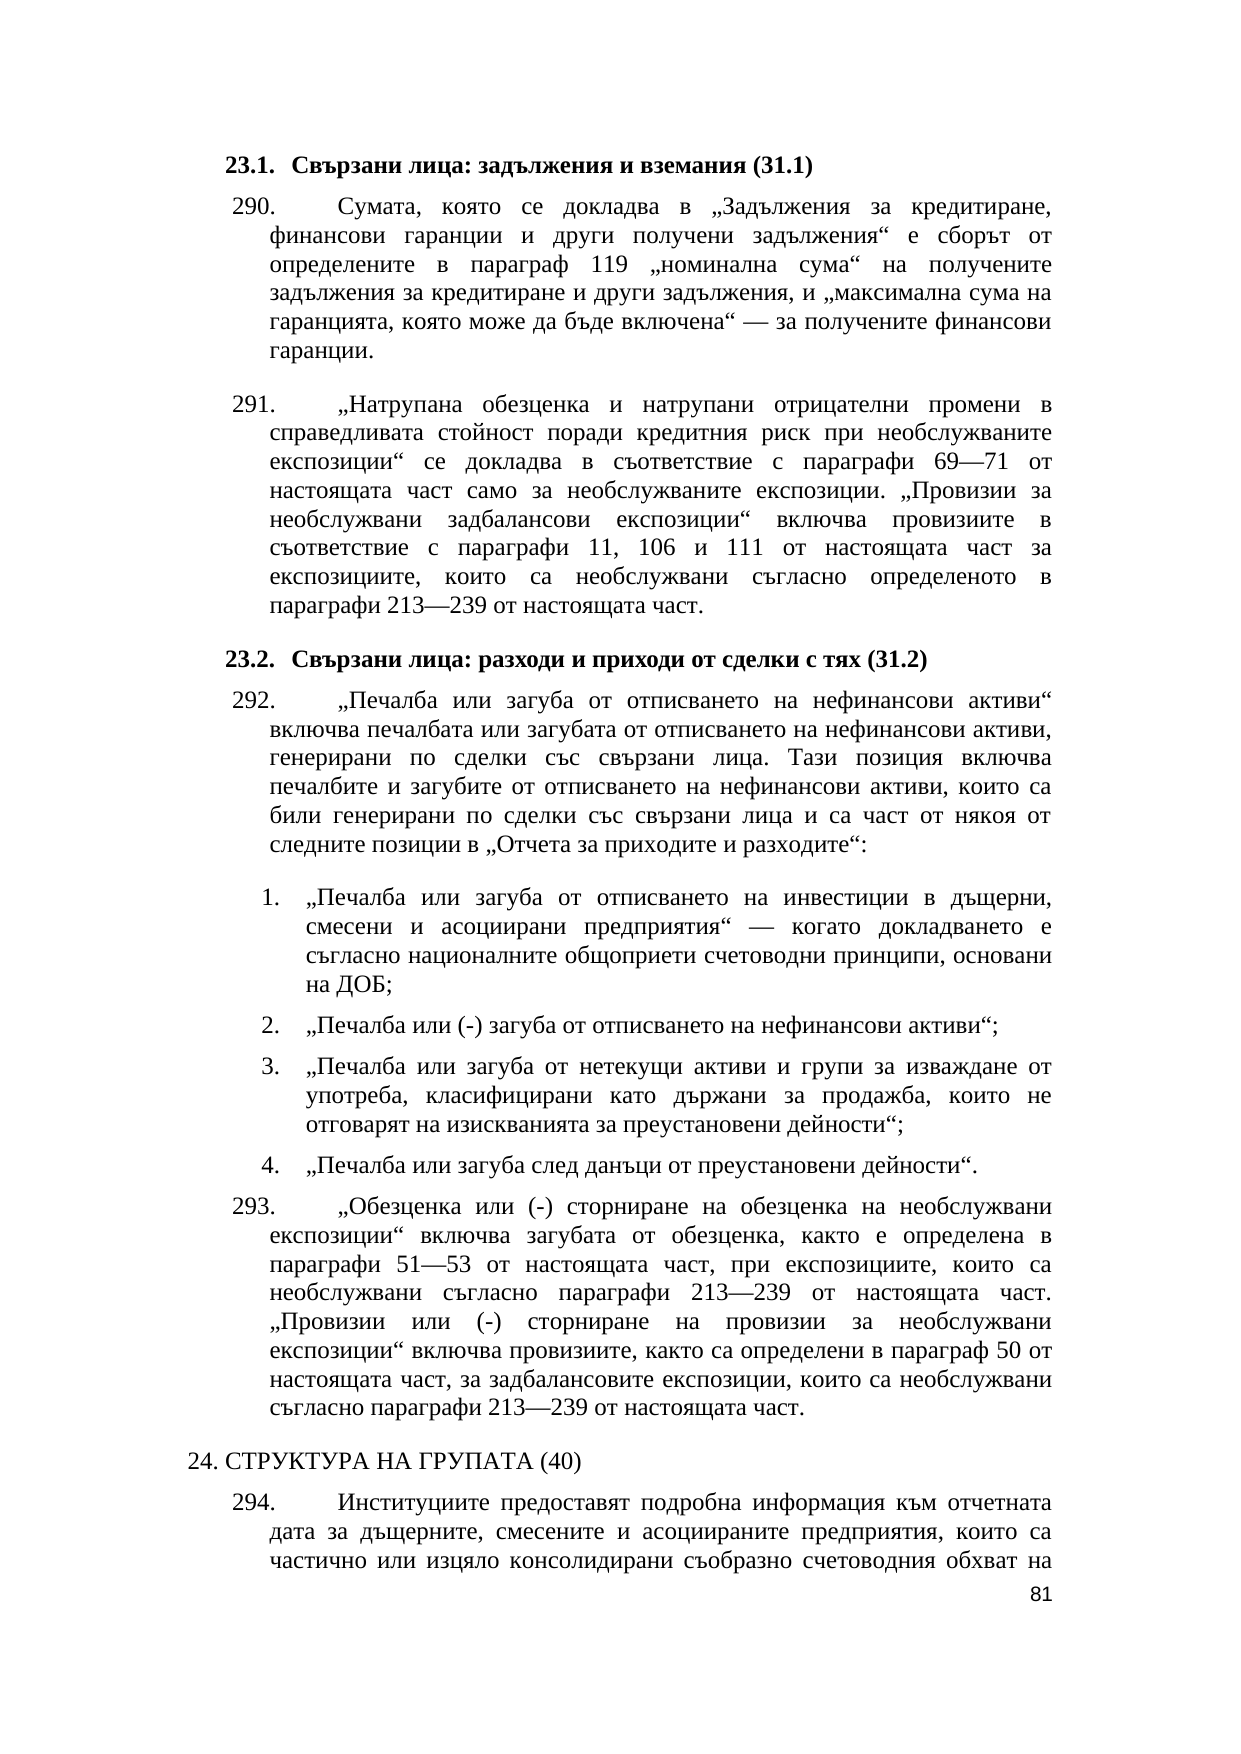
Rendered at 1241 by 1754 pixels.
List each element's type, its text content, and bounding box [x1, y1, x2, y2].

list „Печалба или (-) загуба от отписването на нефинансови активи“; [261, 1010, 1053, 1039]
list „Печалба или загуба от нетекущи активи и групи за изваждане от употреба, класифицирани като държани за продажба, които не отговарят на изискванията за преустановени дейности“; [261, 1051, 1053, 1137]
text „Натрупана обезценка и натрупани отрицателни промени в справедливата стойност поради кредитния риск при необслужваните експозиции“ се докладва в съответствие с параграфи 69—71 от настоящата част само за необслужваните експозиции. „Провизии за необслужвани задбалансови експозиции“ включва провизиите в съответствие с параграфи 11, 106 и 111 от настоящата част за експозициите, които са необслужвани съгласно определеното в параграфи 213—239 от настоящата част. [232, 389, 1053, 619]
text „Печалба или загуба от отписването на нефинансови активи“ включва печалбата или загубата от отписването на нефинансови активи, генерирани по сделки със свързани лица. Тази позиция включва печалбите и загубите от отписването на нефинансови активи, които са били генерирани по сделки със свързани лица и са част от някоя от следните позиции в „Отчета за приходите и разходите“: [232, 685, 1053, 857]
subtitle Структура на групата (40) [187, 1446, 1053, 1475]
subtitle Свързани лица: задължения и вземания (31.1) [225, 150, 1053, 179]
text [232, 1487, 1053, 1574]
text „Обезценка или (-) сторниране на обезценка на необслужвани експозиции“ включва загубата от обезценка, както е определена в параграфи 51—53 от настоящата част, при експозициите, които са необслужвани съгласно параграфи 213—239 от настоящата част. „Провизии или (-) сторниране на провизии за необслужвани експозиции“ включва провизиите, както са определени в параграф 50 от настоящата част, за задбалансовите експозиции, които са необслужвани съгласно параграфи 213—239 от настоящата част. [232, 1191, 1053, 1421]
list „Печалба или загуба от отписването на инвестиции в дъщерни, смесени и асоциирани предприятия“ — когато докладването е съгласно националните общоприети счетоводни принципи, основани на ДОБ; [261, 882, 1053, 997]
text Сумата, която се докладва в „Задължения за кредитиране, финансови гаранции и други получени задължения“ е сборът от определените в параграф 119 „номинална сума“ на получените задължения за кредитиране и други задължения, и „максимална сума на гаранцията, която може да бъде включена“ — за получените финансови гаранции. [232, 191, 1053, 364]
subtitle Свързани лица: разходи и приходи от сделки с тях (31.2) [225, 644, 1053, 672]
list „Печалба или загуба след данъци от преустановени дейности“. [261, 1150, 1053, 1179]
